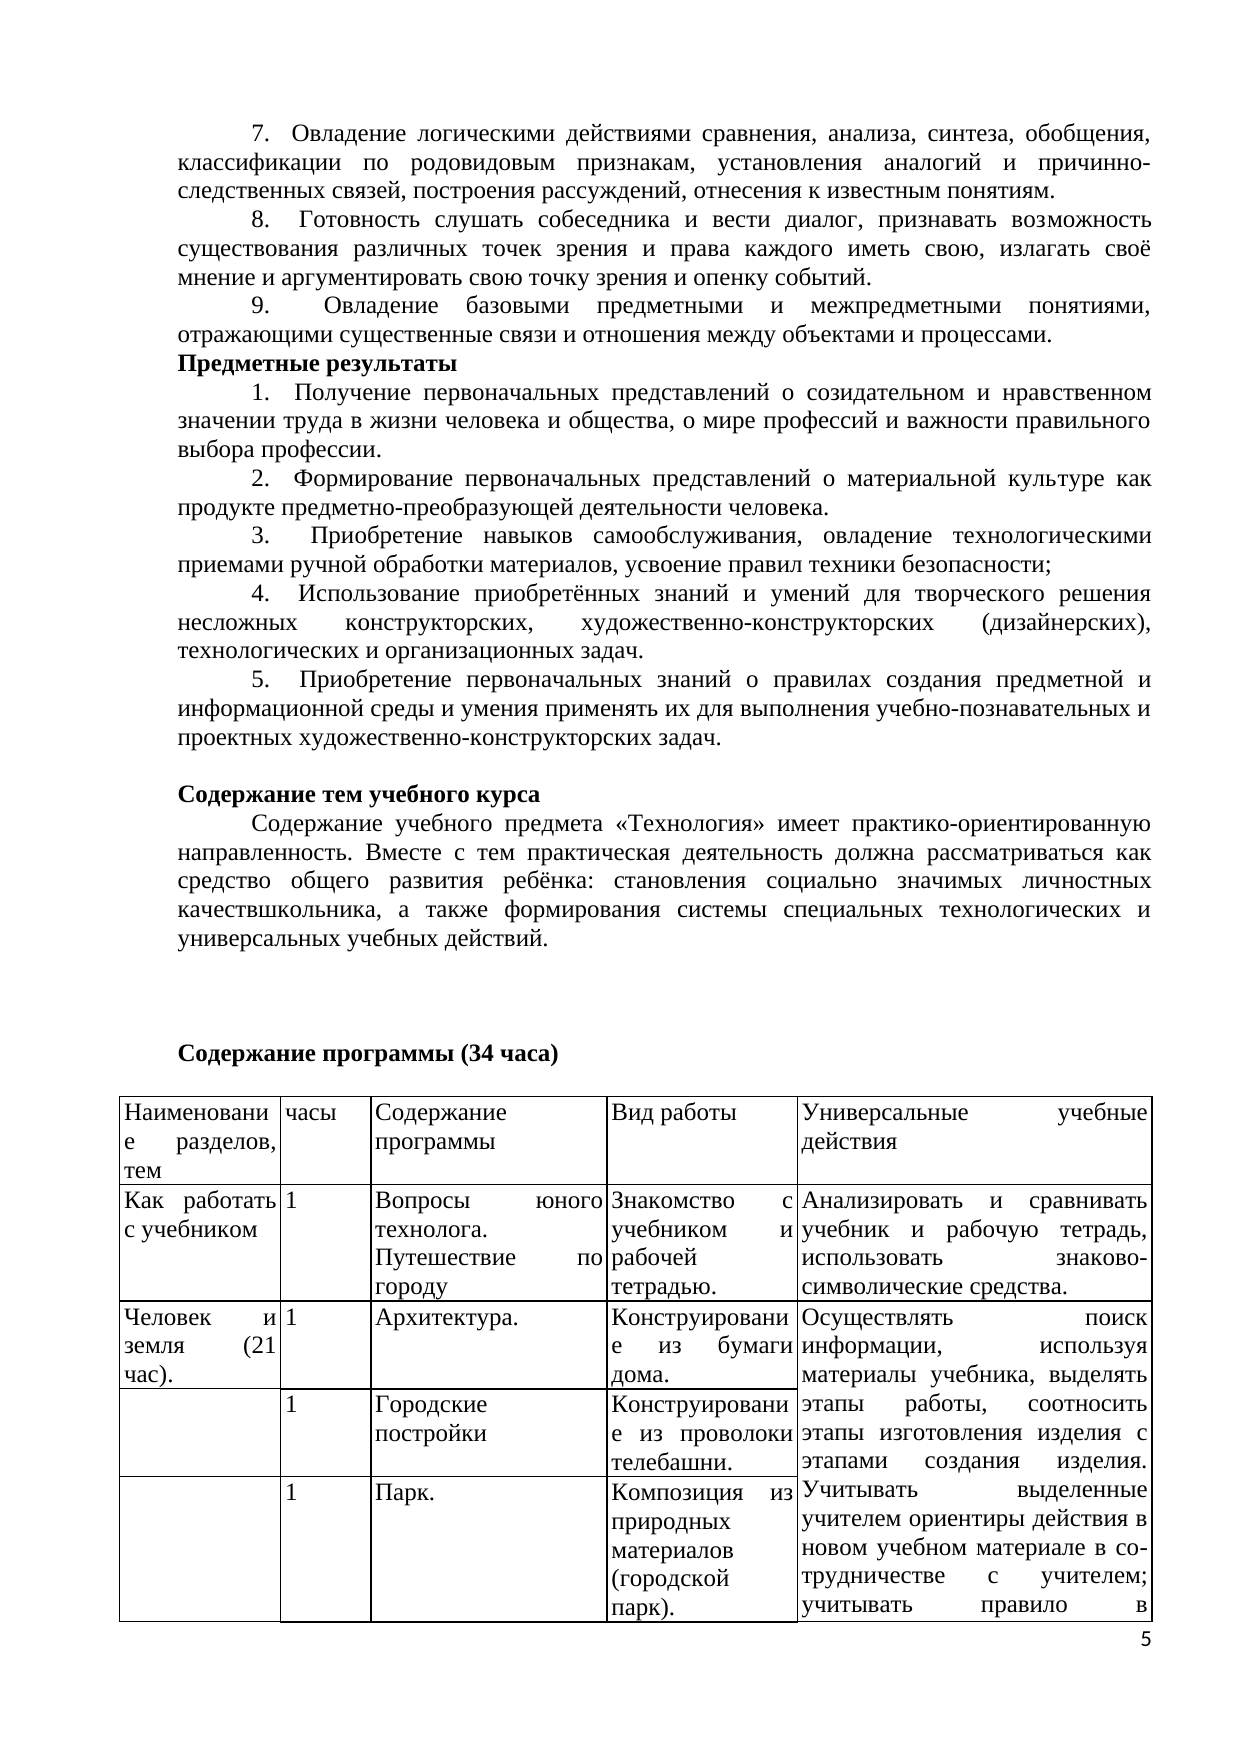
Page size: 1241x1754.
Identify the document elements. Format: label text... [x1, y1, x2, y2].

table_cell Конструирование из бумаги дома. [608, 1302, 797, 1388]
text 5. Приобретение первоначальных знаний о правилах создания предметной и информационной среды и умения применять их для выполнения учебно-познавательных и проектных художественно-конструкторских задач. [177, 664, 1152, 751]
text Предметные результаты [177, 348, 1152, 377]
table_cell Анализировать и сравнивать учебник и рабочую тетрадь, использовать знаково-символические средства. [798, 1185, 1151, 1300]
text 1. Получение первоначальных представлений о созидательном и нравственном значении труда в жизни человека и общества, о мире профессий и важности правильного выбора профессии. [177, 377, 1152, 463]
text 3. Приобретение навыков самообслуживания, овладение технологическими приемами ручной обработки материалов, усвоение правил техники безопасности; [177, 521, 1152, 578]
table_cell Осуществлять поиск информации, используя материалы учебника, выделять этапы работы, соотносить этапы изготовления изделия с этапами создания изделия. Учитывать выделенные учителем ориентиры действия в новом учебном материале в сотрудничестве с учителем; учитывать правило в планировании и контроле способа решения; осуществлять итоговый и пошаговый контроль по результату; адекватно воспринимать оценку учителя. [798, 1302, 1151, 1621]
table_cell Городские постройки [372, 1390, 606, 1476]
table_header Содержание программы [372, 1097, 606, 1183]
table_cell [120, 1389, 280, 1476]
table_cell Знакомство с учебником и рабочей тетрадью. [608, 1185, 797, 1300]
text Содержание учебного предмета «Технология» имеет практико-ориентированную направленность. Вместе с тем практическая деятельность должна рассматриваться как средство общего развития ребёнка: становления социально значимых личностных качествшкольника, а также формирования системы специальных технологических и универсальных учебных действий. [177, 808, 1152, 952]
table_cell 1 [281, 1185, 370, 1300]
table_header часы [281, 1097, 370, 1183]
table_cell Композиция из природных материалов (городской парк). [608, 1477, 797, 1621]
table_header Вид работы [608, 1097, 797, 1183]
table_cell Конструирование из проволоки телебашни. [608, 1390, 797, 1476]
table_cell Как работать с учебником [120, 1185, 280, 1300]
table_cell 1 [281, 1390, 370, 1476]
table_cell Человек и земля (21 час). [120, 1302, 280, 1388]
text 9. Овладение базовыми предметными и межпредметными понятиями, отражающими существенные связи и отношения между объектами и процессами. [177, 291, 1152, 348]
table_cell 1 [281, 1302, 370, 1388]
text Содержание тем учебного курса [177, 779, 1152, 808]
table_cell [120, 1477, 280, 1621]
text Содержание программы (34 часа) [177, 1038, 1152, 1067]
table_cell Парк. [372, 1477, 606, 1621]
text 4. Использование приобретённых знаний и умений для творческого решения несложных конструкторских, художественно-конструкторских (дизайнерских), технологических и организационных задач. [177, 578, 1152, 664]
table_cell Вопросы юного технолога. Путешествие по городу [372, 1185, 606, 1300]
text 8. Готовность слушать собеседника и вести диалог, признавать возможность существования различных точек зрения и права каждого иметь свою, излагать своё мнение и аргументировать свою точку зрения и опенку событий. [177, 204, 1152, 291]
text 7. Овладение логическими действиями сравнения, анализа, синтеза, обобщения, классификации по родовидовым признакам, установления аналогий и причинно-следственных связей, построения рассуждений, отнесения к известным понятиям. [177, 118, 1152, 204]
text 2. Формирование первоначальных представлений о материальной культуре как продукте предметно-преобразующей деятельности человека. [177, 463, 1152, 521]
table_cell 1 [281, 1477, 370, 1621]
table_header Универсальные учебные действия [798, 1097, 1151, 1183]
table_header Наименование разделов, тем [120, 1097, 280, 1183]
table_cell Архитектура. [372, 1302, 606, 1388]
